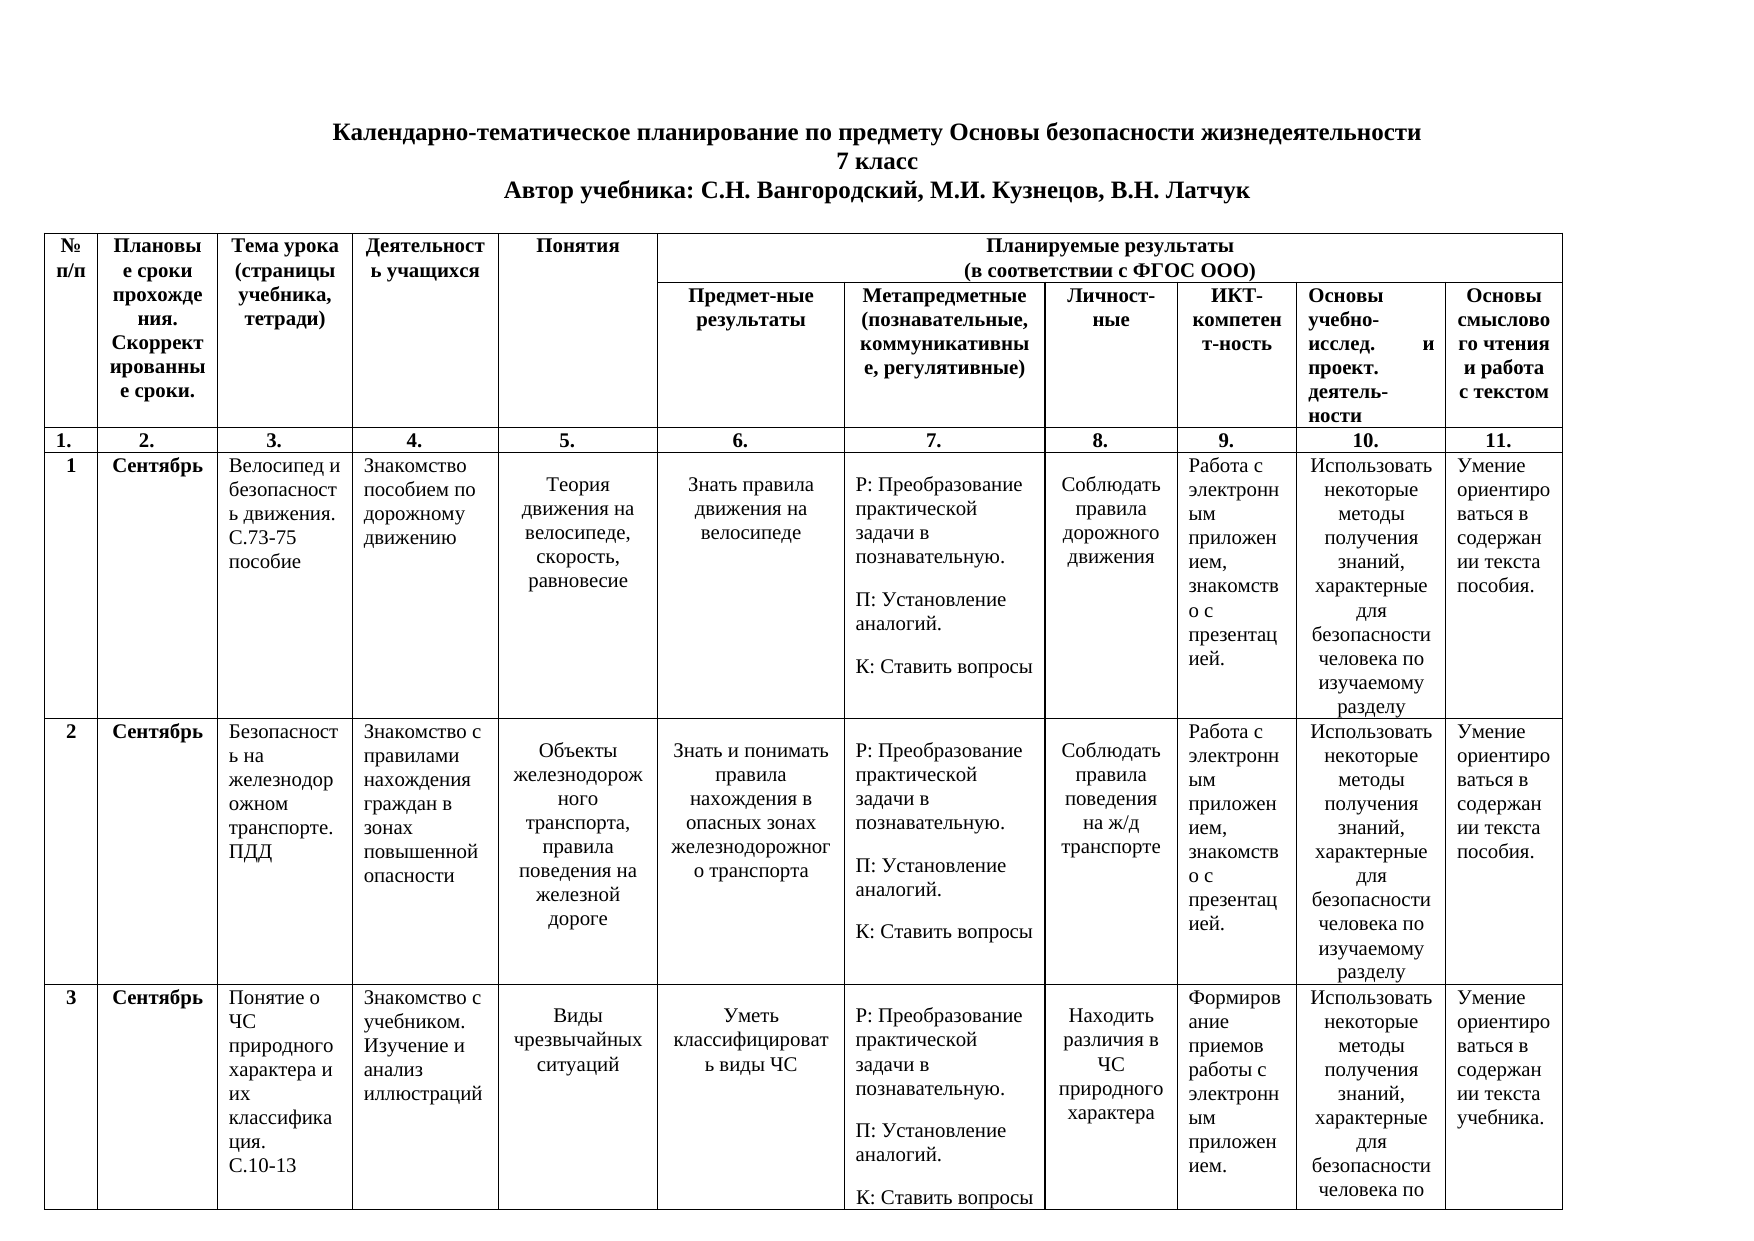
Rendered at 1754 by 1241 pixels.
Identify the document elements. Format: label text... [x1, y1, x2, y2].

table_cell Метапредметные (познавательные, коммуникативные, регулятивные) [845, 283, 1044, 427]
table_header № п/п [45, 234, 97, 427]
table_cell Р: Преобразование практической задачи в познавательную. П: Установление аналогий. К: Ставить вопросы [845, 719, 1044, 983]
text Календарно-тематическое планирование по предмету Основы безопасности жизнедеятельности [118, 117, 1636, 146]
table_cell Предмет-ные результаты [658, 283, 844, 427]
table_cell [845, 985, 1044, 1209]
table_cell Основы смыслового чтения и работа с текстом [1446, 283, 1562, 427]
table_cell [1046, 428, 1177, 452]
table_cell Умение ориентироваться в содержании текста пособия. [1446, 453, 1562, 718]
table_header Плановые сроки прохождения. Скорректированные сроки. [98, 234, 217, 427]
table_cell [353, 985, 498, 1209]
table_cell Умение ориентироваться в содержании текста пособия. [1446, 719, 1562, 983]
table_cell Р: Преобразование практической задачи в познавательную. П: Установление аналогий. К: Ставить вопросы [845, 453, 1044, 718]
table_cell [1297, 985, 1445, 1209]
table_header Тема урока (страницы учебника, тетради) [218, 234, 352, 427]
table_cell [658, 985, 844, 1209]
table_cell [1178, 428, 1296, 452]
table_cell 2 [45, 719, 97, 983]
table_cell Знать и понимать правила нахождения в опасных зонах железнодорожного транспорта [658, 719, 844, 983]
table_cell Сентябрь [98, 985, 217, 1209]
table_cell [45, 428, 97, 452]
text 7 класс [118, 146, 1636, 175]
table_cell Соблюдать правила дорожного движения [1046, 453, 1177, 718]
table_cell 1 [45, 453, 97, 718]
table_cell Сентябрь [98, 453, 217, 718]
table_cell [218, 985, 352, 1209]
table_cell Работа с электронным приложением, знакомство с презентацией. [1178, 719, 1296, 983]
text Автор учебника: С.Н. Вангородский, М.И. Кузнецов, В.Н. Латчук [118, 175, 1636, 204]
table_header Понятия [499, 234, 657, 427]
table_cell [845, 428, 1044, 452]
table_cell Знать правила движения на велосипеде [658, 453, 844, 718]
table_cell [1046, 985, 1177, 1209]
table_cell Знакомство с правилами нахождения граждан в зонах повышенной опасности [353, 719, 498, 983]
table_cell [218, 428, 352, 452]
table_cell [658, 428, 844, 452]
table_cell [499, 428, 657, 452]
table_cell [1446, 428, 1562, 452]
table_cell 3 [45, 985, 97, 1209]
table_cell Соблюдать правила поведения на ж/д транспорте [1046, 719, 1177, 983]
table_cell Личност-ные [1046, 283, 1177, 427]
table_cell Объекты железнодорожного транспорта, правила поведения на железной дороге [499, 719, 657, 983]
table_cell Безопасность на железнодорожном транспорте. ПДД [218, 719, 352, 983]
table_cell Велосипед и безопасность движения. С.73-75 пособие [218, 453, 352, 718]
table_cell [98, 428, 217, 452]
table_cell [353, 428, 498, 452]
table_cell Знакомство пособием по дорожному движению [353, 453, 498, 718]
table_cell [499, 985, 657, 1209]
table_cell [1178, 985, 1296, 1209]
table_cell Использовать некоторые методы получения знаний, характерные для безопасности человека по изучаемому разделу [1297, 453, 1445, 718]
table_header Планируемые результаты (в соответствии с ФГОС ООО) [658, 234, 1562, 282]
table_cell Работа с электронным приложением, знакомство с презентацией. [1178, 453, 1296, 718]
table_cell ИКТ-компетент-ность [1178, 283, 1296, 427]
table_cell [1297, 428, 1445, 452]
table_cell Использовать некоторые методы получения знаний, характерные для безопасности человека по изучаемому разделу [1297, 719, 1445, 983]
table_header Деятельность учащихся [353, 234, 498, 427]
table_cell Сентябрь [98, 719, 217, 983]
table_cell Основы учебно-исслед. и проект. деятель-ности [1297, 283, 1445, 427]
table_cell Теория движения на велосипеде, скорость, равновесие [499, 453, 657, 718]
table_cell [1446, 985, 1562, 1209]
